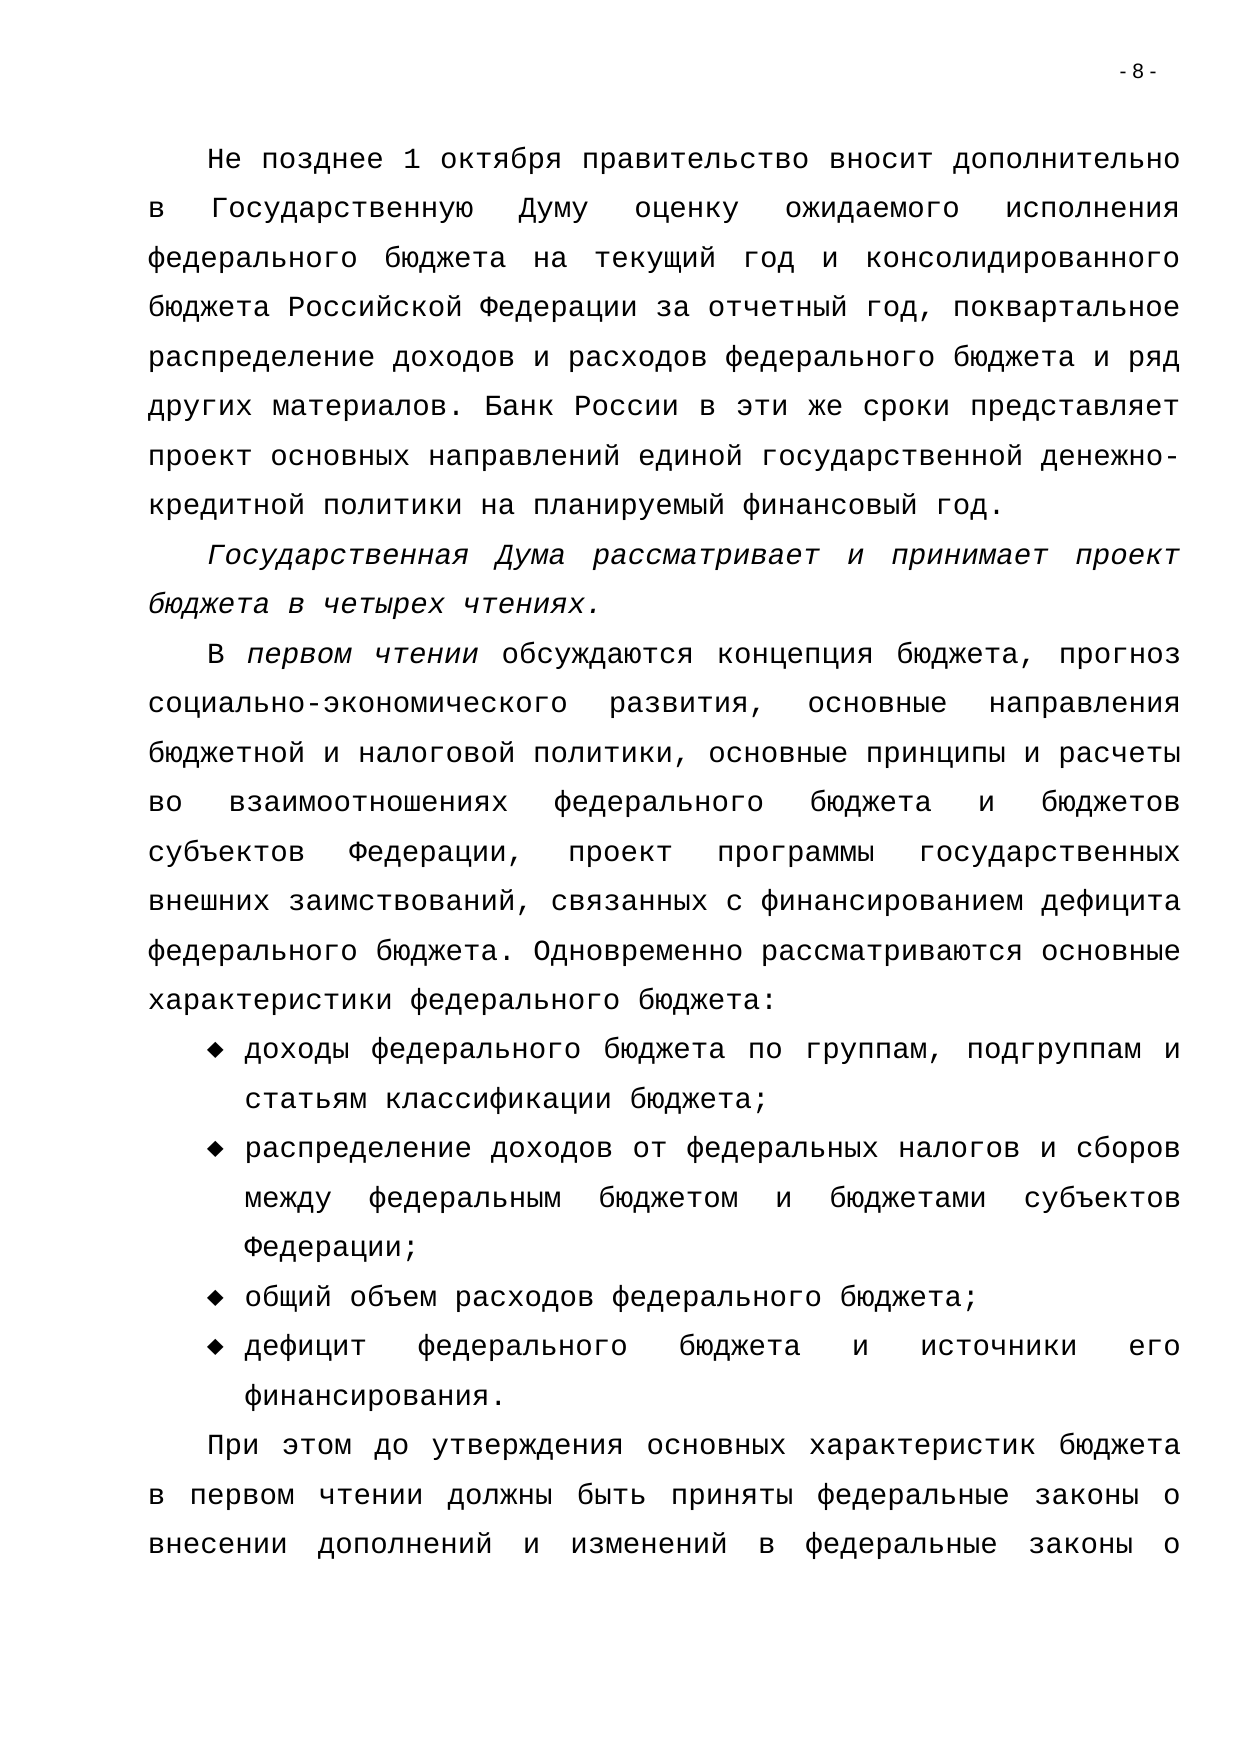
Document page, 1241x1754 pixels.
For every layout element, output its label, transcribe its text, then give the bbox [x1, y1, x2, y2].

list общий объем расходов федерального бюджета; [207, 1282, 1181, 1315]
text Государственная Дума рассматривает и принимает проект бюджета в четырех чтениях. [148, 540, 1181, 622]
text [148, 1431, 1181, 1562]
list доходы федерального бюджета по группам, подгруппам и статьям классификации бюджета; [207, 1035, 1181, 1117]
text Не позднее 1 октября правительство вносит дополнительно в Государственную Думу оценку ожидаемого исполнения федерального бюджета на текущий год и консолидированного бюджета Российской Федерации за отчетный год, поквартальное распределение доходов и расходов федерального бюджета и ряд других материалов. Банк России в эти же сроки представляет проект основных направлений единой государственной денежно-кредитной политики на планируемый финансовый год. [148, 144, 1181, 523]
text В первом чтении обсуждаются концепция бюджета, прогноз социально-экономического развития, основные направления бюджетной и налоговой политики, основные принципы и расчеты во взаимоотношениях федерального бюджета и бюджетов субъектов Федерации, проект программы государственных внешних заимствований, связанных с финансированием дефицита федерального бюджета. Одновременно рассматриваются основные характеристики федерального бюджета: [148, 639, 1181, 1018]
list распределение доходов от федеральных налогов и сборов между федеральным бюджетом и бюджетами субъектов Федерации; [207, 1134, 1181, 1266]
list дефицит федерального бюджета и источники его финансирования. [207, 1332, 1181, 1414]
